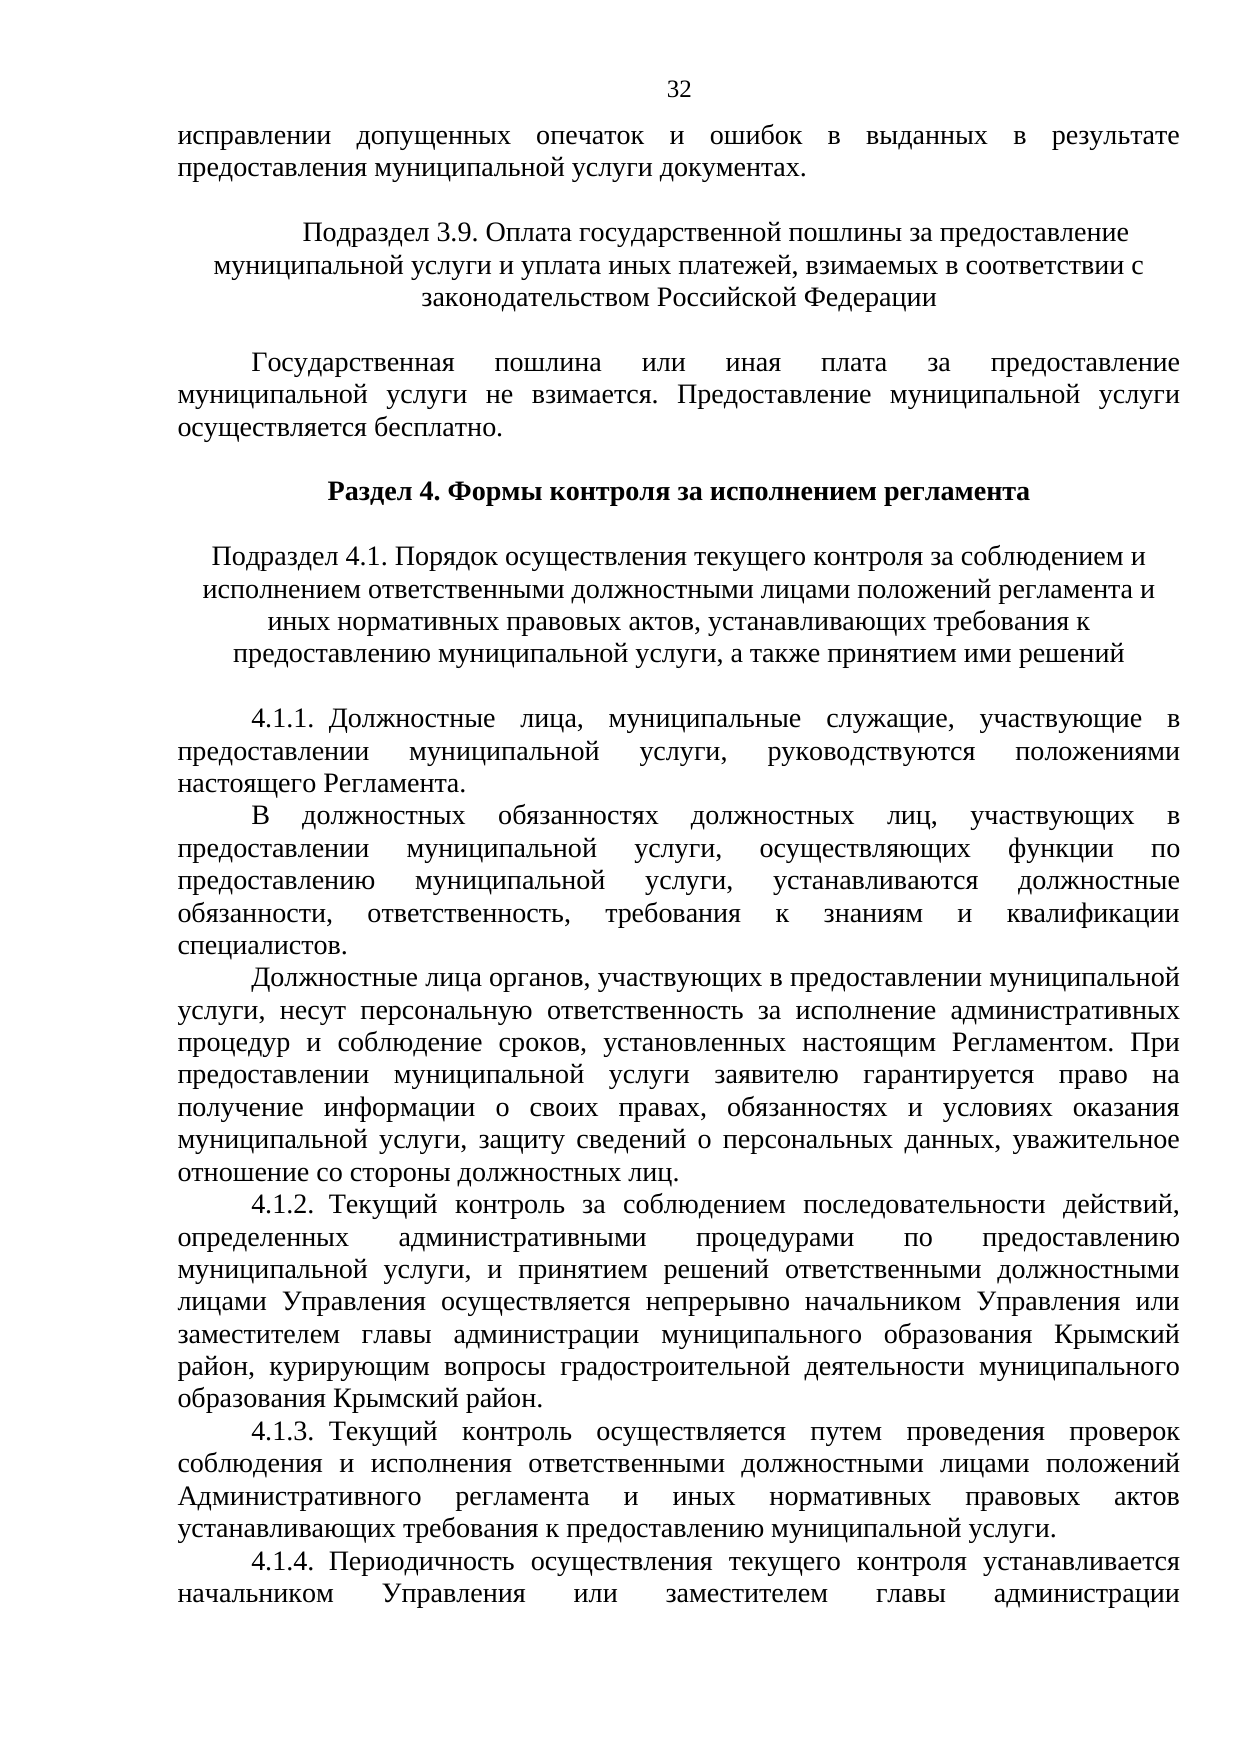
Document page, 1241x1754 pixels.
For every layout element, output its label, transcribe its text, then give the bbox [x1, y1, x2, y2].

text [177, 118, 1181, 183]
text Подраздел 4.1. Порядок осуществления текущего контроля за соблюдением и исполнением ответственными должностными лицами положений регламента и иных нормативных правовых актов, устанавливающих требования к предоставлению муниципальной услуги, а также принятием ими решений [177, 539, 1181, 669]
text Подраздел 3.9. Оплата государственной пошлины за предоставление муниципальной услуги и уплата иных платежей, взимаемых в соответствии с законодательством Российской Федерации [177, 215, 1181, 312]
text Должностные лица органов, участвующих в предоставлении муниципальной услуги, несут персональную ответственность за исполнение административных процедур и соблюдение сроков, установленных настоящим Регламентом. При предоставлении муниципальной услуги заявителю гарантируется право на получение информации о своих правах, обязанностях и условиях оказания муниципальной услуги, защиту сведений о персональных данных, уважительное отношение со стороны должностных лиц. [177, 960, 1181, 1187]
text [177, 1543, 1181, 1608]
text В должностных обязанностях должностных лиц, участвующих в предоставлении муниципальной услуги, осуществляющих функции по предоставлению муниципальной услуги, устанавливаются должностные обязанности, ответственность, требования к знаниям и квалификации специалистов. [177, 798, 1181, 960]
text 4.1.3. Текущий контроль осуществляется путем проведения проверок соблюдения и исполнения ответственными должностными лицами положений Административного регламента и иных нормативных правовых актов устанавливающих требования к предоставлению муниципальной услуги. [177, 1414, 1181, 1543]
text 4.1.1. Должностные лица, муниципальные служащие, участвующие в предоставлении муниципальной услуги, руководствуются положениями настоящего Регламента. [177, 701, 1181, 798]
text 4.1.2. Текущий контроль за соблюдением последовательности действий, определенных административными процедурами по предоставлению муниципальной услуги, и принятием решений ответственными должностными лицами Управления осуществляется непрерывно начальником Управления или заместителем главы администрации муниципального образования Крымский район, курирующим вопросы градостроительной деятельности муниципального образования Крымский район. [177, 1187, 1181, 1414]
text Государственная пошлина или иная плата за предоставление муниципальной услуги не взимается. Предоставление муниципальной услуги осуществляется бесплатно. [177, 345, 1181, 442]
text Раздел 4. Формы контроля за исполнением регламента [177, 474, 1181, 507]
